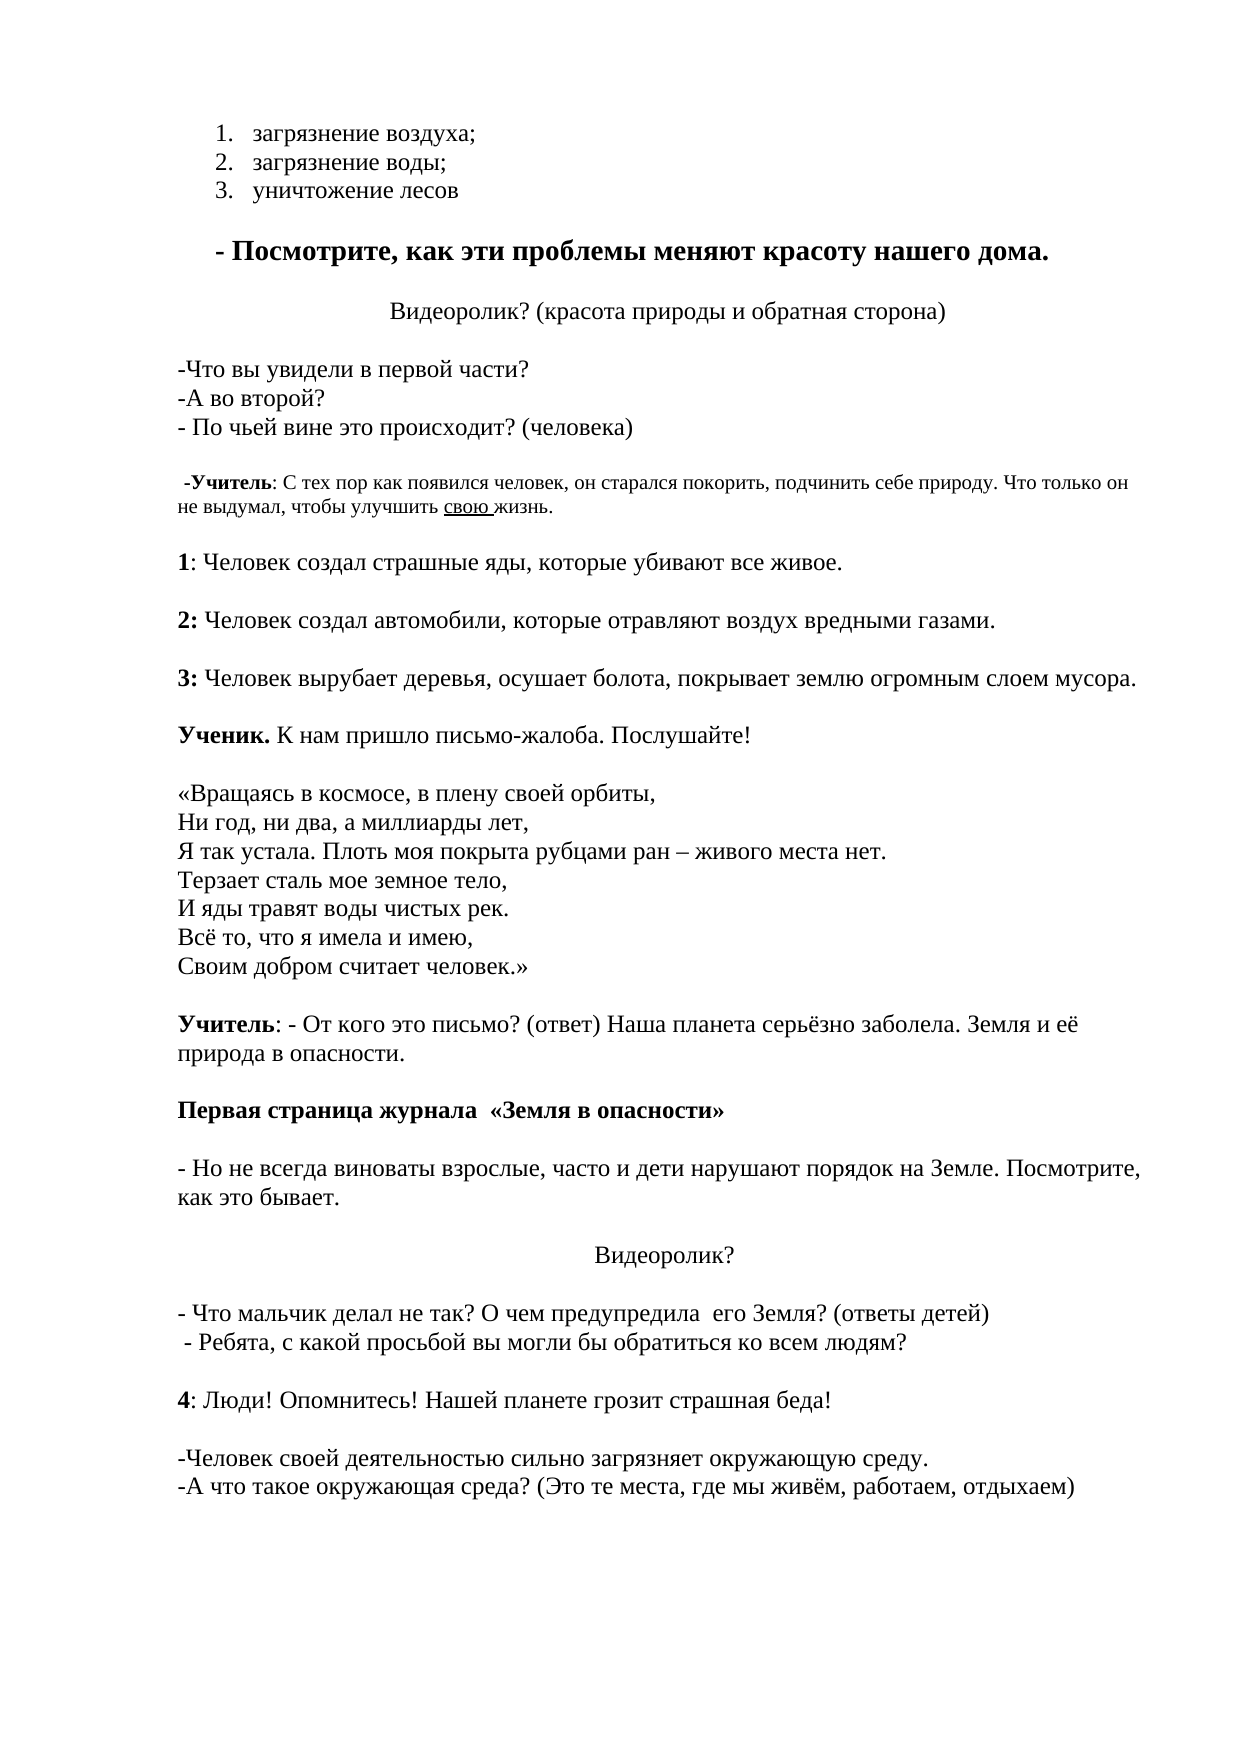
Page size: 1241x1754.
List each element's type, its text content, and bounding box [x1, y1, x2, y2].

text -Что вы увидели в первой части? [177, 354, 1152, 383]
text - По чьей вине это происходит? (человека) [177, 412, 1152, 440]
text - Ребята, с какой просьбой вы могли бы обратиться ко всем людям? [177, 1327, 1152, 1356]
text - Посмотрите, как эти проблемы меняют красоту нашего дома. [215, 233, 1152, 267]
text -А во второй? [177, 383, 1152, 412]
text 1: Человек создал страшные яды, которые убивают все живое. [177, 547, 1152, 576]
list загрязнение воды; [215, 147, 1152, 176]
text - Но не всегда виноваты взрослые, часто и дети нарушают порядок на Земле. Посмотрите, как это бывает. [177, 1153, 1152, 1211]
text -Человек своей деятельностью сильно загрязняет окружающую среду. [177, 1443, 1152, 1471]
text Первая страница журнала «Земля в опасности» [177, 1096, 1152, 1124]
text - Что мальчик делал не так? О чем предупредила его Земля? (ответы детей) [177, 1298, 1152, 1327]
text «Вращаясь в космосе, в плену своей орбиты, Ни год, ни два, а миллиарды лет, Я так устала. Плоть моя покрыта рубцами ран – живого места нет. Терзает сталь мое земное тело, И яды травят воды чистых рек. Всё то, что я имела и имею, Своим добром считает человек.» [177, 778, 1152, 980]
text -А что такое окружающая среда? (Это те места, где мы живём, работаем, отдыхаем) [177, 1471, 1152, 1500]
text 3: Человек вырубает деревья, осушает болота, покрывает землю огромным слоем мусора. [177, 663, 1152, 691]
text Ученик. К нам пришло письмо-жалоба. Послушайте! [177, 721, 1152, 749]
text Учитель: - От кого это письмо? (ответ) Наша планета серьёзно заболела. Земля и её природа в опасности. [177, 1009, 1152, 1066]
list загрязнение воздуха; [215, 118, 1152, 147]
text 4: Люди! Опомнитесь! Нашей планете грозит страшная беда! [177, 1385, 1152, 1413]
text Видеоролик? (красота природы и обратная сторона) [177, 296, 1152, 325]
list уничтожение лесов [215, 176, 1152, 204]
text -Учитель: С тех пор как появился человек, он старался покорить, подчинить себе природу. Что только он не выдумал, чтобы улучшить свою жизнь. [177, 469, 1152, 518]
text Видеоролик? [177, 1240, 1152, 1269]
text 2: Человек создал автомобили, которые отравляют воздух вредными газами. [177, 605, 1152, 633]
